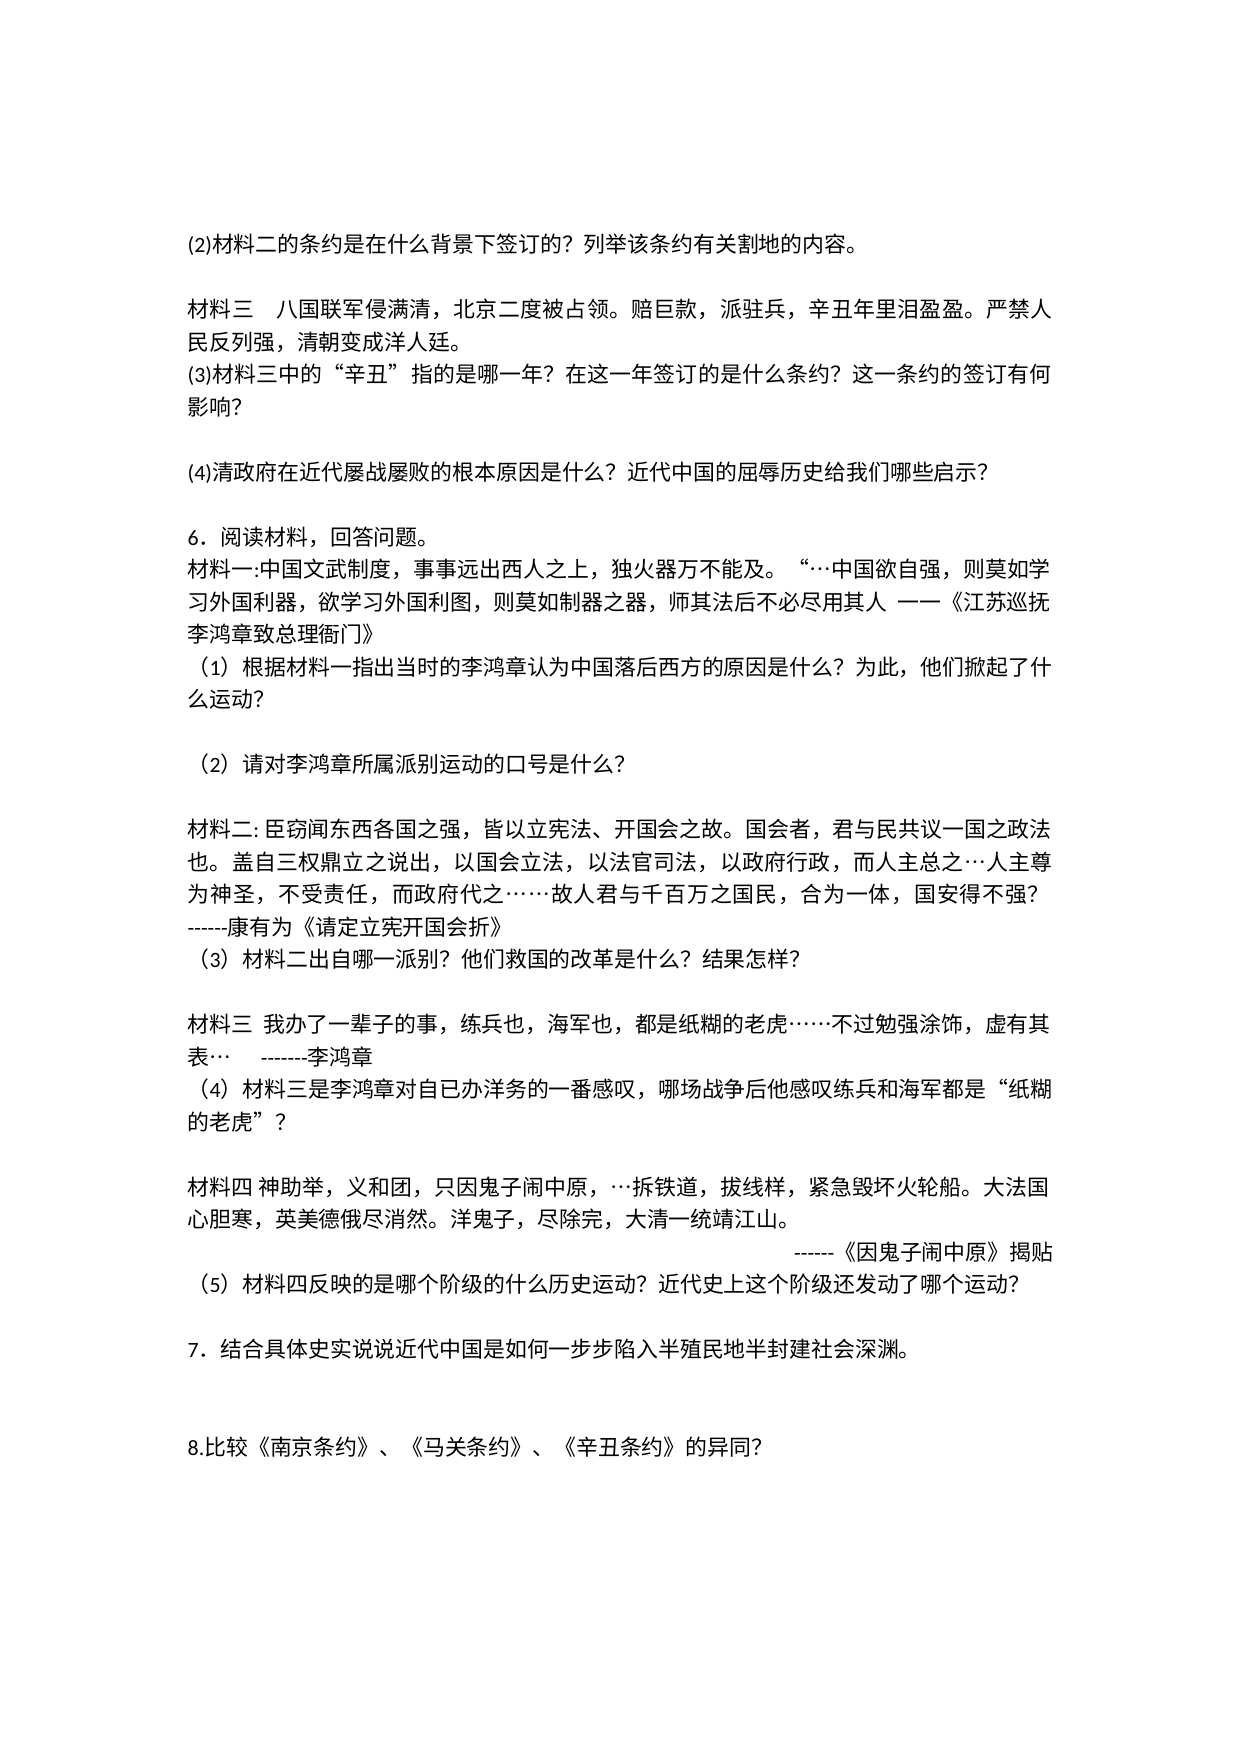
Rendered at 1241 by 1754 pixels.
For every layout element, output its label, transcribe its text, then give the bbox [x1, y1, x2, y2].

text (2)材料二的条约是在什么背景下签订的？列举该条约有关割地的内容。 [187, 227, 1053, 259]
text （3）材料二出自哪一派别？他们救国的改革是什么？结果怎样？ [187, 942, 1053, 974]
text 材料三 八国联军侵满清，北京二度被占领。赔巨款，派驻兵，辛丑年里泪盈盈。严禁人民反列强，清朝变成洋人廷。 [187, 292, 1053, 357]
text 6．阅读材料，回答问题。 [187, 519, 1053, 552]
text 材料二: 臣窃闻东西各国之强，皆以立宪法、开国会之故。国会者，君与民共议一国之政法也。盖自三权鼎立之说出，以国会立法，以法官司法，以政府行政，而人主总之…人主尊为神圣，不受责任，而政府代之……故人君与千百万之国民，合为一体，国安得不强？ ------康有为《请定立宪开国会折》 [187, 812, 1053, 942]
text （2）请对李鸿章所属派别运动的口号是什么？ [187, 747, 1053, 779]
text 7．结合具体史实说说近代中国是如何一步步陷入半殖民地半封建社会深渊。 [187, 1332, 1053, 1364]
text 8.比较《南京条约》、《马关条约》、《辛丑条约》的异同？ [187, 1429, 1053, 1462]
text （4）材料三是李鸿章对自已办洋务的一番感叹，哪场战争后他感叹练兵和海军都是“纸糊的老虎”？ [187, 1072, 1053, 1137]
text （5）材料四反映的是哪个阶级的什么历史运动？近代史上这个阶级还发动了哪个运动？ [187, 1267, 1053, 1299]
text (3)材料三中的“辛丑”指的是哪一年？在这一年签订的是什么条约？这一条约的签订有何影响？ [187, 357, 1053, 422]
text ------《因鬼子闹中原》揭贴 [187, 1234, 1053, 1267]
text 材料四 神助举，义和团，只因鬼子闹中原，…拆铁道，拔线样，紧急毁坏火轮船。大法国，心胆寒，英美德俄尽消然。洋鬼子，尽除完，大清一统靖江山。 [187, 1169, 1053, 1234]
text 材料三 我办了一辈子的事，练兵也，海军也，都是纸糊的老虎……不过勉强涂饰，虚有其表… -------李鸿章 [187, 1007, 1053, 1072]
text (4)清政府在近代屡战屡败的根本原因是什么？近代中国的屈辱历史给我们哪些启示？ [187, 454, 1053, 487]
text 材料一:中国文武制度，事事远出西人之上，独火器万不能及。“…中国欲自强，则莫如学习外国利器，欲学习外国利图，则莫如制器之器，师其法后不必尽用其人 一一《江苏巡抚李鸿章致总理衙门》 [187, 552, 1053, 649]
text （1）根据材料一指出当时的李鸿章认为中国落后西方的原因是什么？为此，他们掀起了什么运动？ [187, 649, 1053, 714]
